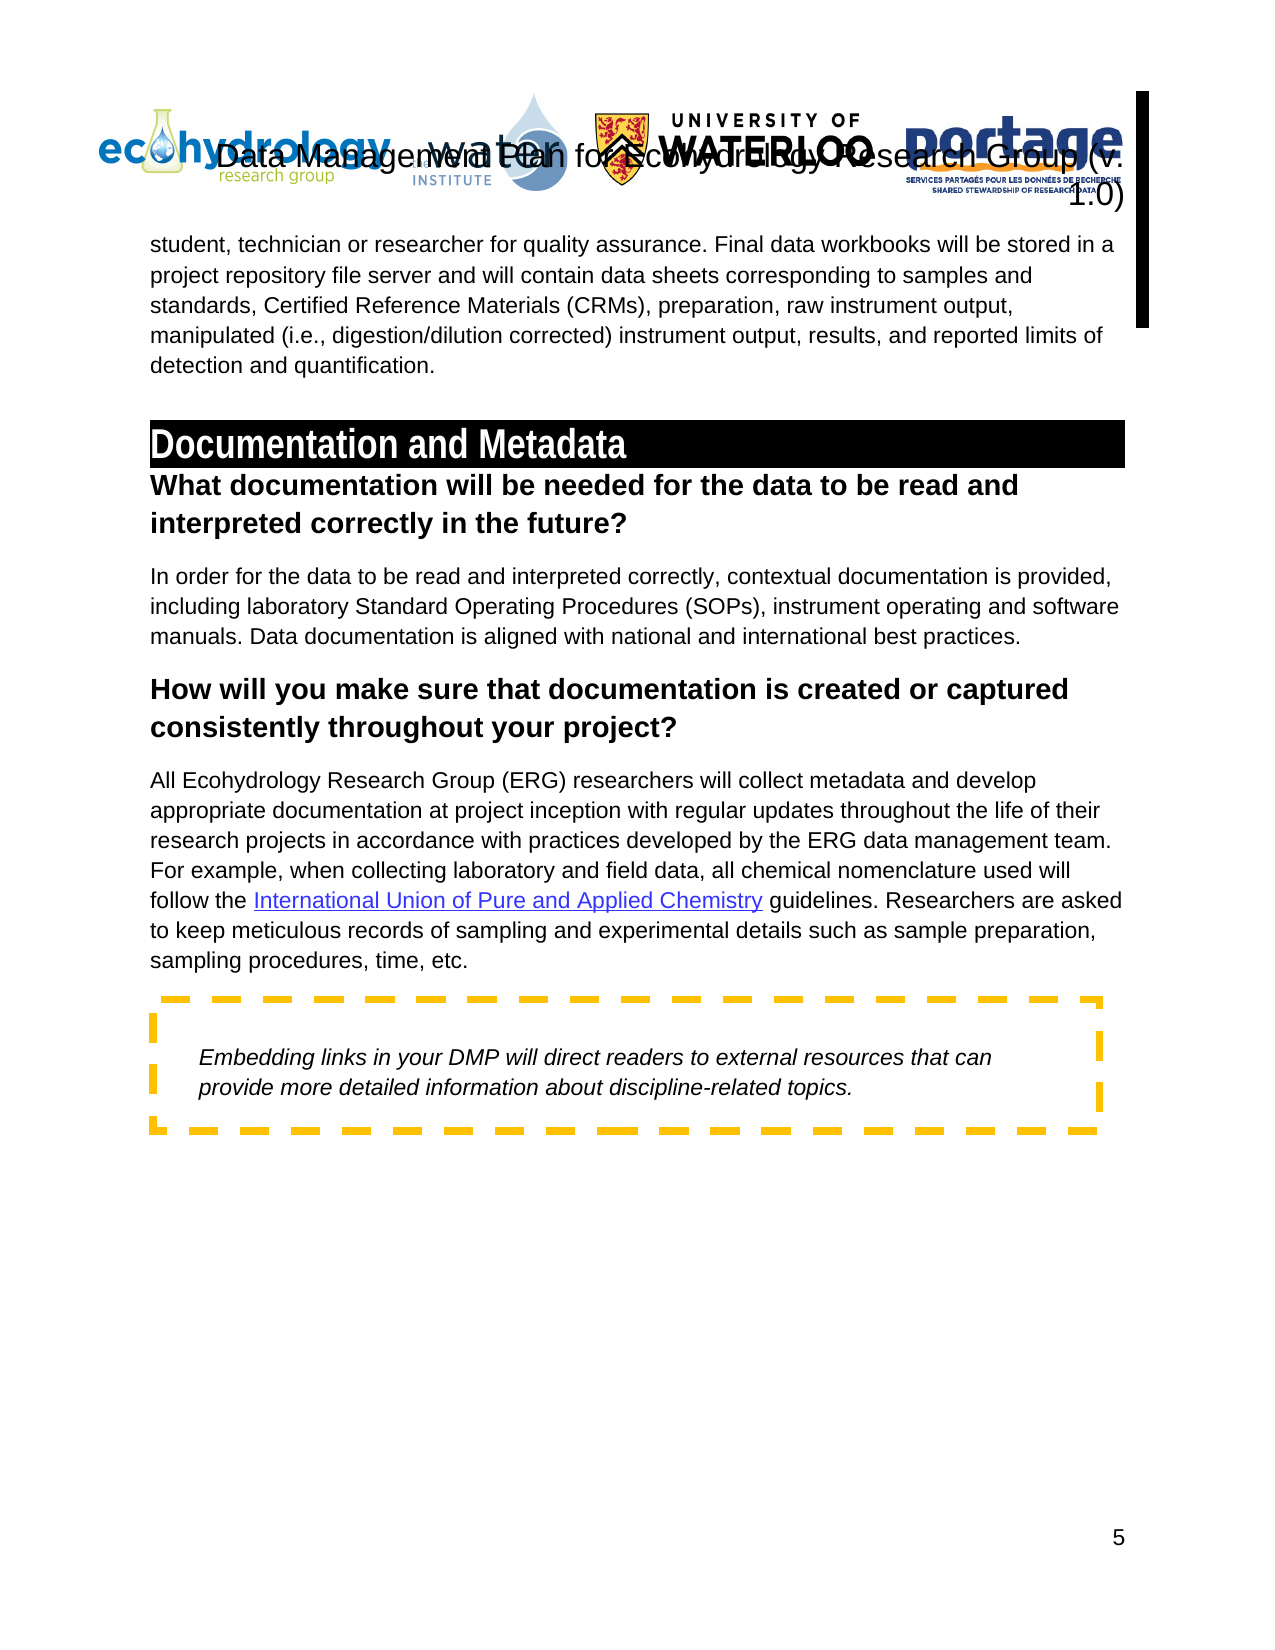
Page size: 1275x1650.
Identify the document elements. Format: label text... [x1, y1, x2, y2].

text In order for the data to be read and interpreted correctly, contextual documentation is provided, including laboratory Standard Operating Procedures (SOPs), instrument operating and software manuals. Data documentation is aligned with national and international best practices. [150, 563, 1125, 649]
picture [412, 92, 568, 191]
subtitle Documentation and Metadata [150, 420, 1125, 468]
picture [382, 151, 391, 165]
picture [1099, 184, 1109, 196]
subtitle What documentation will be needed for the data to be read and interpreted correctly in the future? [150, 468, 1125, 539]
text All Ecohydrology Research Group (ERG) researchers will collect metadata and develop appropriate documentation at project inception with regular updates throughout the life of their research projects in accordance with practices developed by the ERG data management team. For example, when collecting laboratory and field data, all chemical nomenclature used will follow the International Union of Pure and Applied Chemistry guidelines. Researchers are asked to keep meticulous records of sampling and experimental details such as sample preparation, sampling procedures, time, etc. [150, 767, 1125, 973]
subtitle How will you make sure that documentation is created or captured consistently throughout your project? [150, 672, 1125, 743]
picture [581, 97, 1125, 196]
picture [99, 109, 391, 184]
